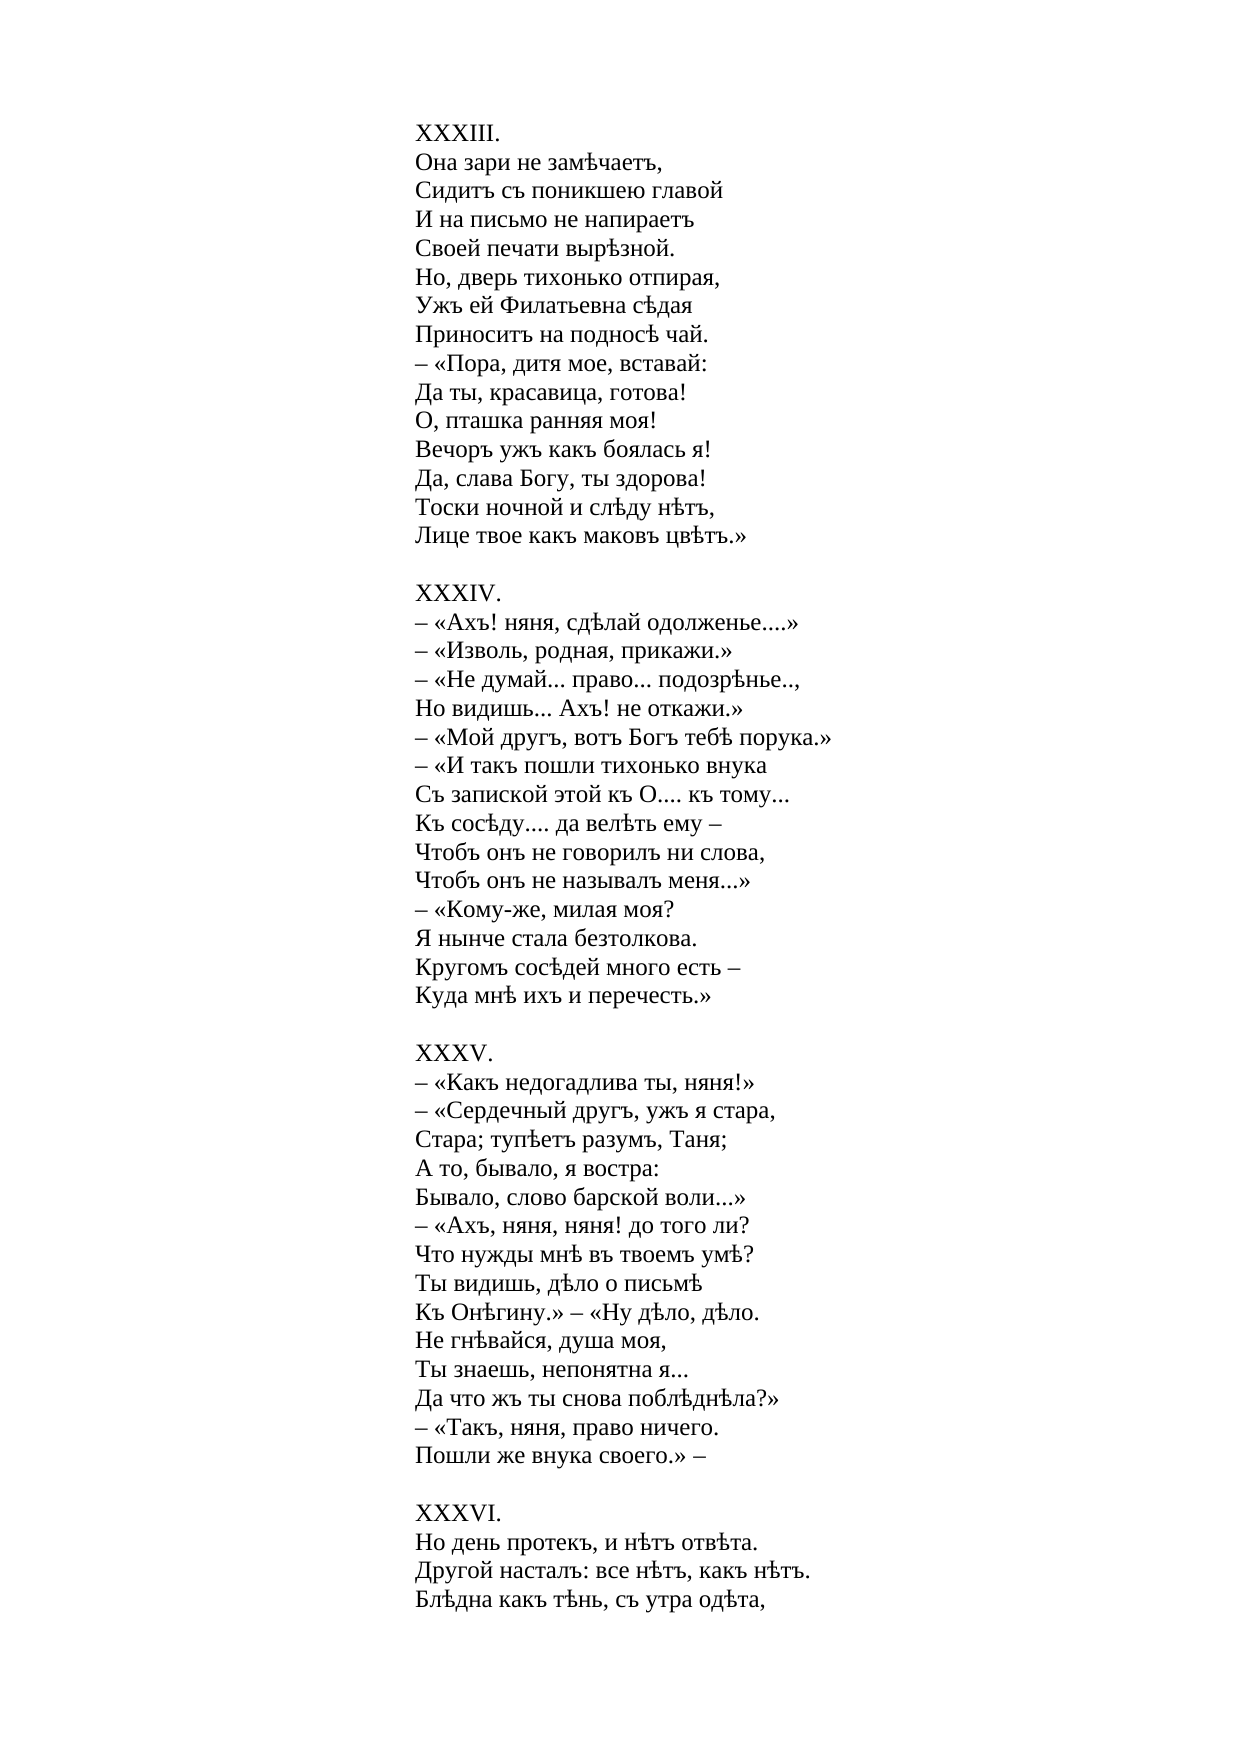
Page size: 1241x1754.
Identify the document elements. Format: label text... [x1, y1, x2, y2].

text Тоски ночной и слѣду нѣтъ, [356, 492, 1089, 521]
text – «Такъ, няня, право ничего. [356, 1412, 1089, 1441]
text Ужъ ей Филатьевна сѣдая [356, 291, 1089, 319]
text Но видишь... Ахъ! не откажи.» [356, 693, 1089, 722]
text Что нужды мнѣ въ твоемъ умѣ? [356, 1239, 1089, 1268]
text Стара; тупѣетъ разумъ, Таня; [356, 1124, 1089, 1153]
text Сидитъ съ поникшею главой [356, 176, 1089, 204]
text Чтобъ онъ не называлъ меня...» [356, 866, 1089, 894]
text Да, слава Богу, ты здорова! [356, 463, 1089, 492]
text Кругомъ сосѣдей много есть – [356, 952, 1089, 981]
text Куда мнѣ ихъ и перечесть.» [356, 981, 1089, 1009]
text – «И такъ пошли тихонько внука [356, 751, 1089, 779]
text Она зари не замѣчаетъ, [356, 147, 1089, 176]
text Къ сосѣду.... да велѣть ему – [356, 808, 1089, 837]
text Другой насталъ: все нѣтъ, какъ нѣтъ. [356, 1556, 1089, 1584]
text – «Сердечный другъ, ужъ я стара, [356, 1096, 1089, 1124]
text XXXIII. [356, 118, 1089, 147]
text Лице твое какъ маковъ цвѣтъ.» [356, 521, 1089, 549]
text А то, бывало, я востра: [356, 1153, 1089, 1182]
text – «Кому-же, милая моя? [356, 894, 1089, 923]
text Бывало, слово барской воли...» [356, 1182, 1089, 1211]
text XXXVI. [356, 1498, 1089, 1527]
text Къ Онѣгину.» – «Ну дѣло, дѣло. [356, 1297, 1089, 1326]
text – «Какъ недогадлива ты, няня!» [356, 1067, 1089, 1096]
text О, пташка ранняя моя! [356, 406, 1089, 434]
text Да что жъ ты снова поблѣднѣла?» [356, 1383, 1089, 1412]
text Чтобъ онъ не говорилъ ни слова, [356, 837, 1089, 866]
text Своей печати вырѣзной. [356, 233, 1089, 262]
text – «Изволь, родная, прикажи.» [356, 636, 1089, 664]
text Не гнѣвайся, душа моя, [356, 1326, 1089, 1354]
text XXXIV. [356, 578, 1089, 607]
text Съ запиской этой къ О.... къ тому... [356, 779, 1089, 808]
text Ты знаешь, непонятна я... [356, 1354, 1089, 1383]
text И на письмо не напираетъ [356, 204, 1089, 233]
text Приноситъ на подносѣ чай. [356, 319, 1089, 348]
text – «Ахъ, няня, няня! до того ли? [356, 1211, 1089, 1239]
text – «Ахъ! няня, сдѣлай одолженье....» [356, 607, 1089, 636]
text – «Мой другъ, вотъ Богъ тебѣ порука.» [356, 722, 1089, 751]
text Но день протекъ, и нѣтъ отвѣта. [356, 1527, 1089, 1556]
text XXXV. [356, 1038, 1089, 1067]
text Ты видишь, дѣло о письмѣ [356, 1268, 1089, 1297]
text Вечоръ ужъ какъ боялась я! [356, 434, 1089, 463]
text Пошли же внука своего.» – [356, 1441, 1089, 1469]
text – «Не думай... право... подозрѣнье.., [356, 664, 1089, 693]
text Блѣдна какъ тѣнь, съ утра одѣта, [356, 1584, 1089, 1613]
text Я нынче стала безтолкова. [356, 923, 1089, 952]
text Но, дверь тихонько отпирая, [356, 262, 1089, 291]
text Да ты, красавица, готова! [356, 377, 1089, 406]
text – «Пора, дитя мое, вставай: [356, 348, 1089, 377]
